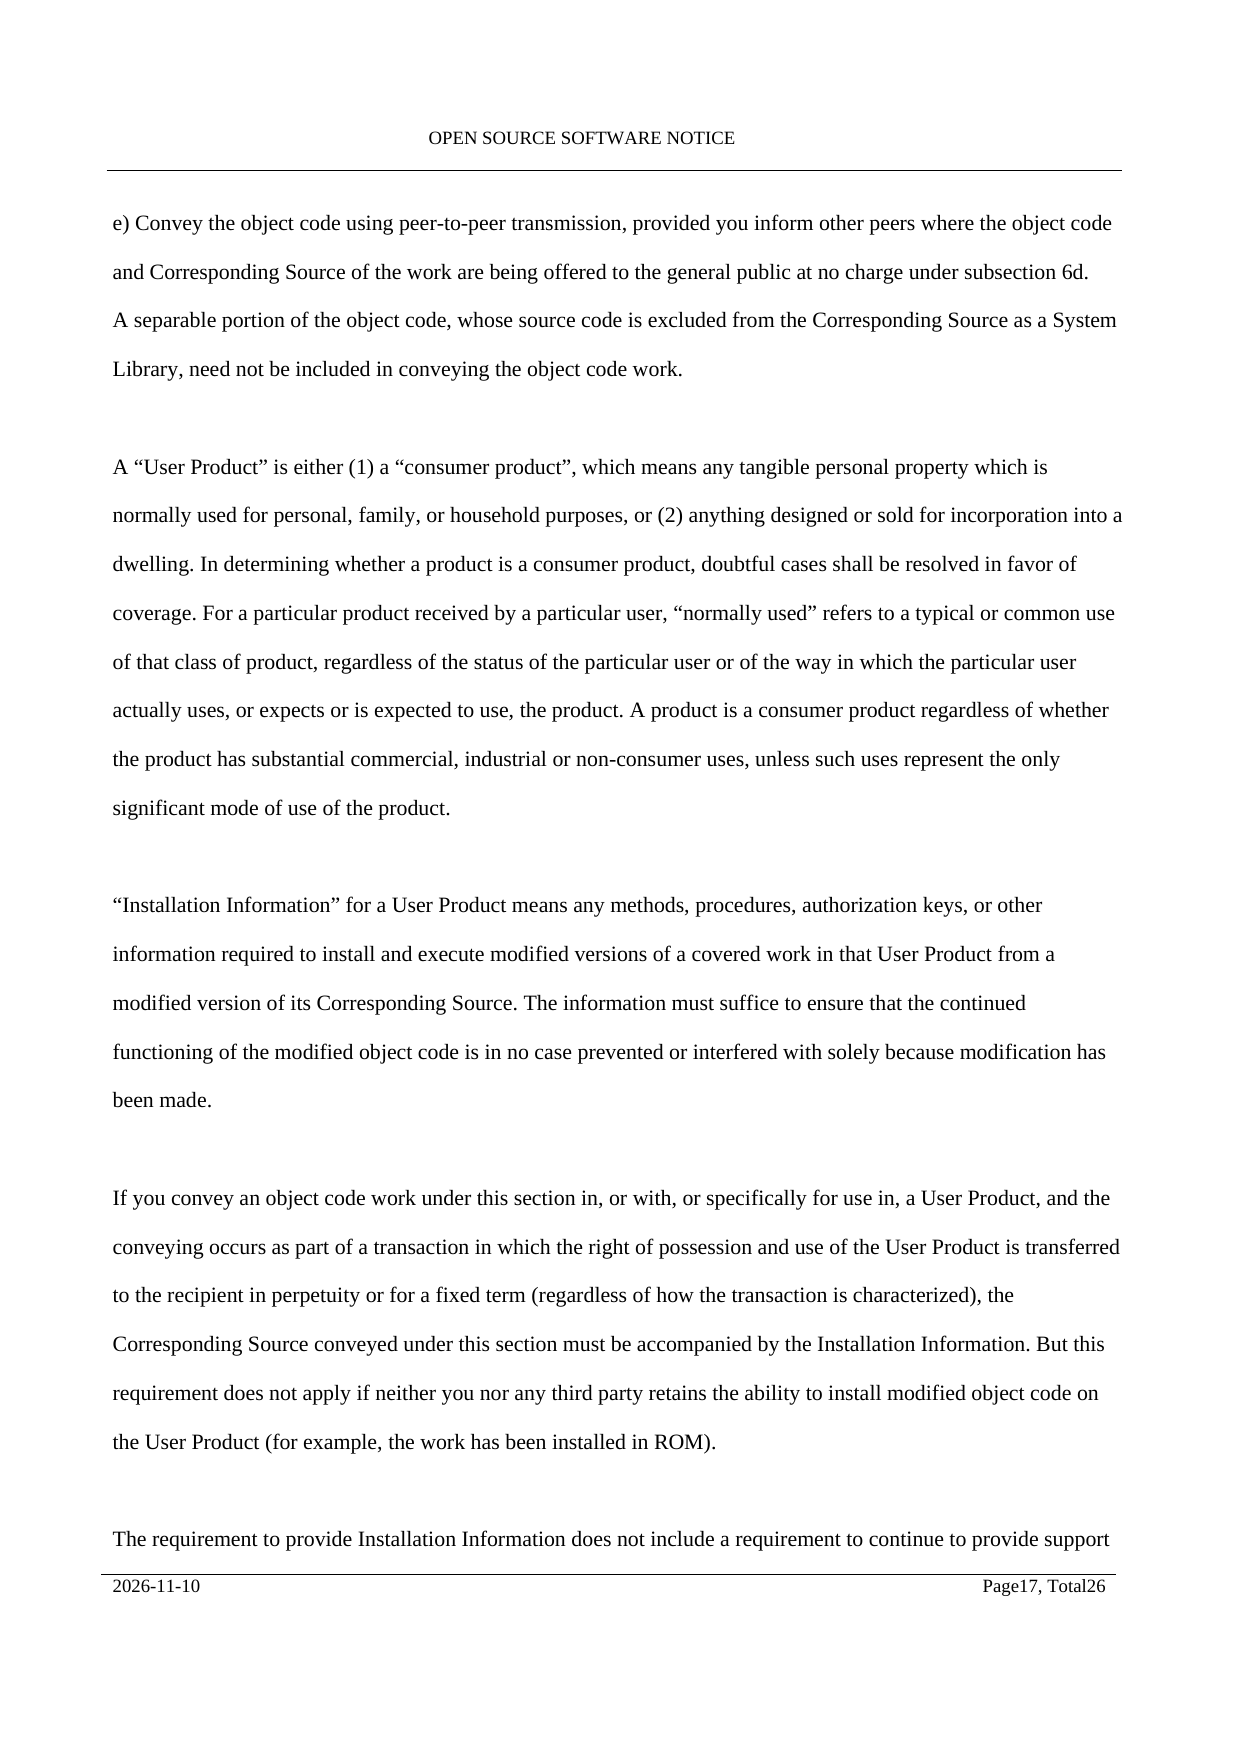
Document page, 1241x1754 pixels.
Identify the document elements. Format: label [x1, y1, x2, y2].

text [112, 206, 1128, 1555]
